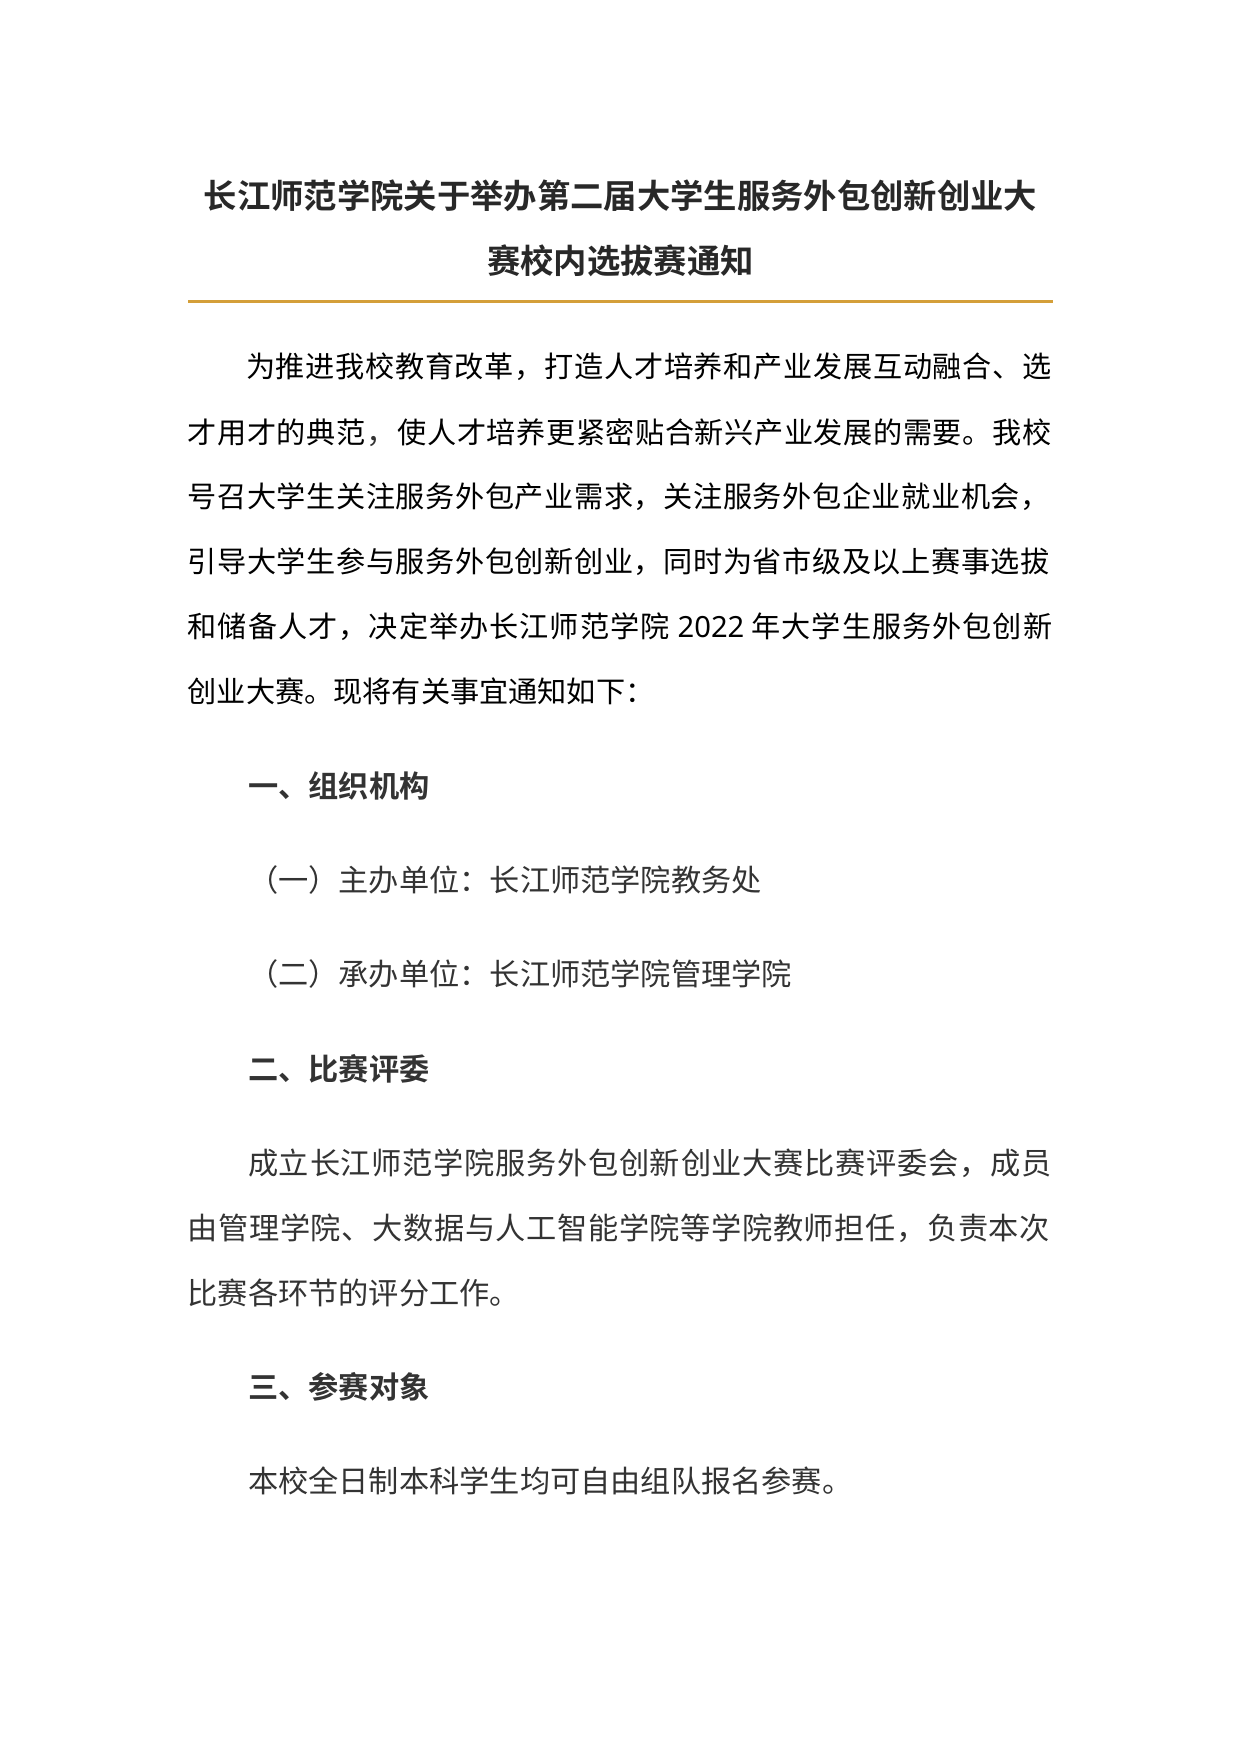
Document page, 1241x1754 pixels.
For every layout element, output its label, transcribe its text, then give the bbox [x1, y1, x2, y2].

text 一、组织机构 [187, 752, 1053, 817]
text 为推进我校教育改革，打造人才培养和产业发展互动融合、选才用才的典范，使人才培养更紧密贴合新兴产业发展的需要。我校号召大学生关注服务外包产业需求，关注服务外包企业就业机会，引导大学生参与服务外包创新创业，同时为省市级及以上赛事选拔和储备人才，决定举办长江师范学院2022年大学生服务外包创新创业大赛。现将有关事宜通知如下： [187, 333, 1053, 723]
text （一）主办单位：长江师范学院教务处 [187, 846, 1053, 911]
text 成立长江师范学院服务外包创新创业大赛比赛评委会，成员由管理学院、大数据与人工智能学院等学院教师担任，负责本次比赛各环节的评分工作。 [187, 1128, 1053, 1323]
text 本校全日制本科学生均可自由组队报名参赛。 [187, 1447, 1053, 1512]
text 二、比赛评委 [187, 1034, 1053, 1099]
text （二）承办单位：长江师范学院管理学院 [187, 940, 1053, 1005]
text 长江师范学院关于举办第二届大学生服务外包创新创业大赛校内选拔赛通知 [187, 162, 1053, 303]
text 三、参赛对象 [187, 1353, 1053, 1418]
